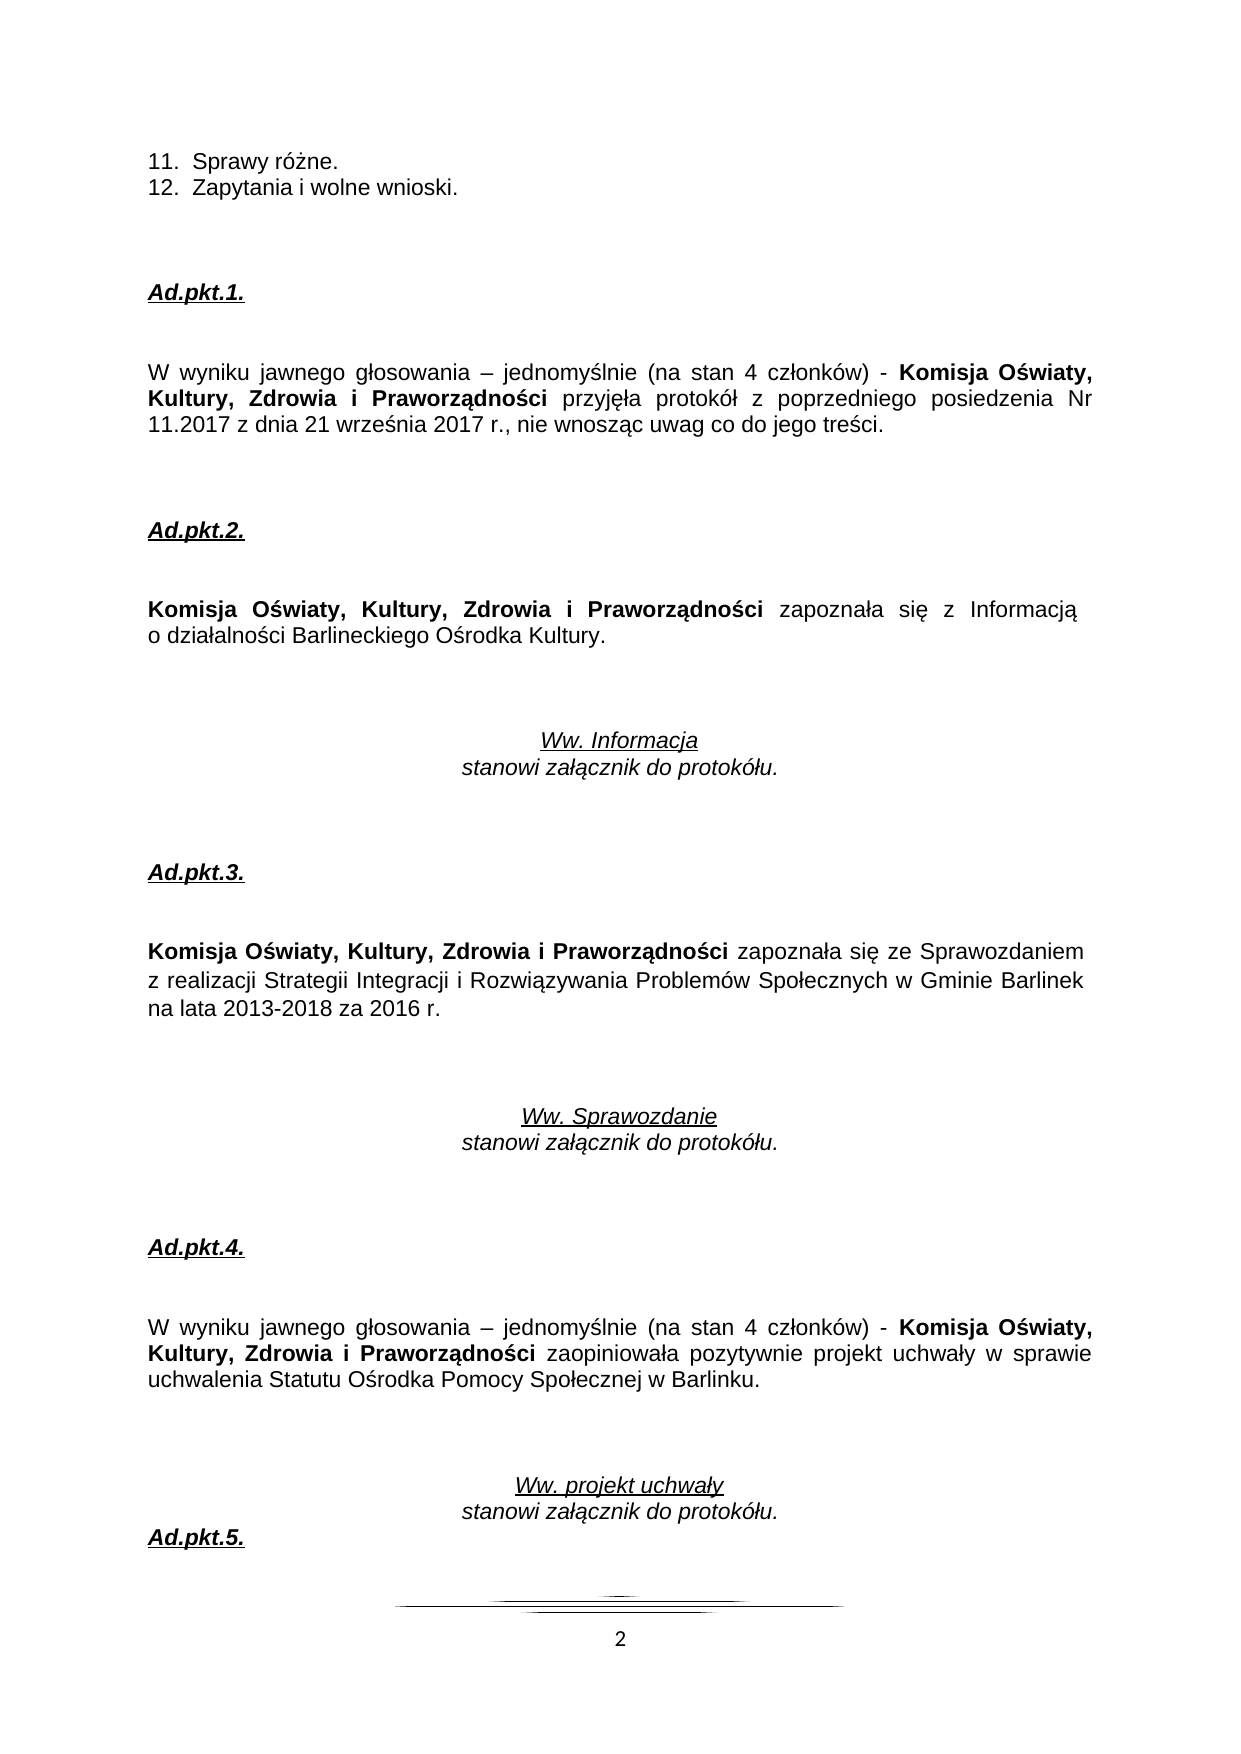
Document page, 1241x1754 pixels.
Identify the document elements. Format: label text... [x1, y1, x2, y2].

text Ww. projekt uchwały [148, 1472, 1093, 1498]
text Ad.pkt.4. [148, 1234, 1093, 1261]
text Ad.pkt.1. [148, 279, 1093, 306]
text W wyniku jawnego głosowania – jednomyślnie (na stan 4 członków) - Komisja Oświaty, Kultury, Zdrowia i Praworządności przyjęła protokół z poprzedniego posiedzenia Nr 11.2017 z dnia 21 września 2017 r., nie wnosząc uwag co do jego treści. [148, 358, 1093, 437]
list Zapytania i wolne wnioski. [148, 174, 1093, 200]
text Ad.pkt.2. [148, 517, 1093, 543]
text Komisja Oświaty, Kultury, Zdrowia i Praworządności zapoznała się ze Sprawozdaniem z realizacji Strategii Integracji i Rozwiązywania Problemów Społecznych w Gminie Barlinek na lata 2013-2018 za 2016 r. [148, 938, 1093, 1021]
text stanowi załącznik do protokółu. [148, 754, 1093, 780]
text stanowi załącznik do protokółu. [148, 1498, 1093, 1524]
text Ad.pkt.5. [148, 1524, 1093, 1551]
text Ad.pkt.3. [148, 859, 1093, 886]
text Ww. Sprawozdanie [148, 1103, 1093, 1129]
list Sprawy różne. [148, 148, 1093, 174]
text stanowi załącznik do protokółu. [148, 1129, 1093, 1155]
text Komisja Oświaty, Kultury, Zdrowia i Praworządności zapoznała się z Informacją o działalności Barlineckiego Ośrodka Kultury. [148, 596, 1093, 648]
text W wyniku jawnego głosowania – jednomyślnie (na stan 4 członków) - Komisja Oświaty, Kultury, Zdrowia i Praworządności zaopiniowała pozytywnie projekt uchwały w sprawie uchwalenia Statutu Ośrodka Pomocy Społecznej w Barlinku. [148, 1313, 1093, 1392]
text Ww. Informacja [148, 727, 1093, 754]
